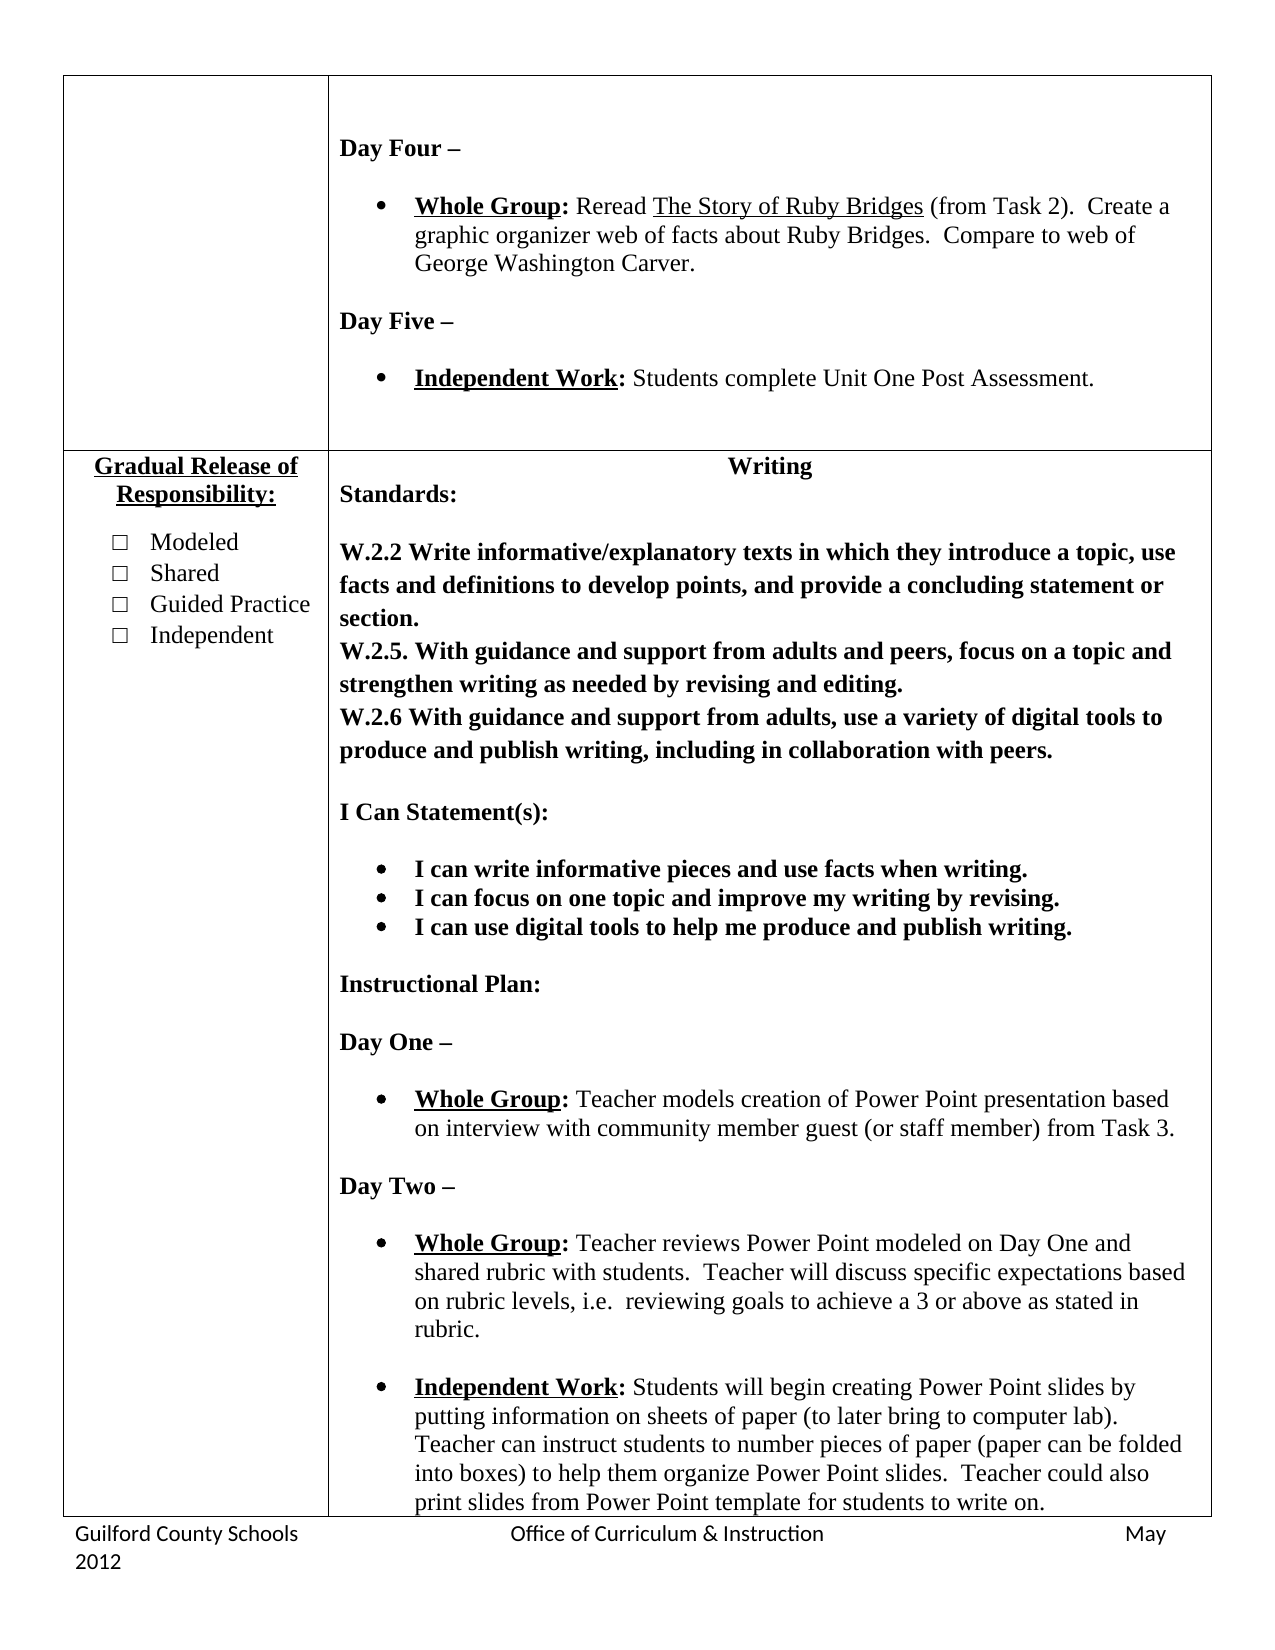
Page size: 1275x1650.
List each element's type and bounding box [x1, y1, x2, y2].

table_cell [329, 451, 1211, 1516]
table_cell [329, 76, 1211, 450]
table_cell [64, 76, 328, 450]
table_cell [64, 451, 328, 1516]
